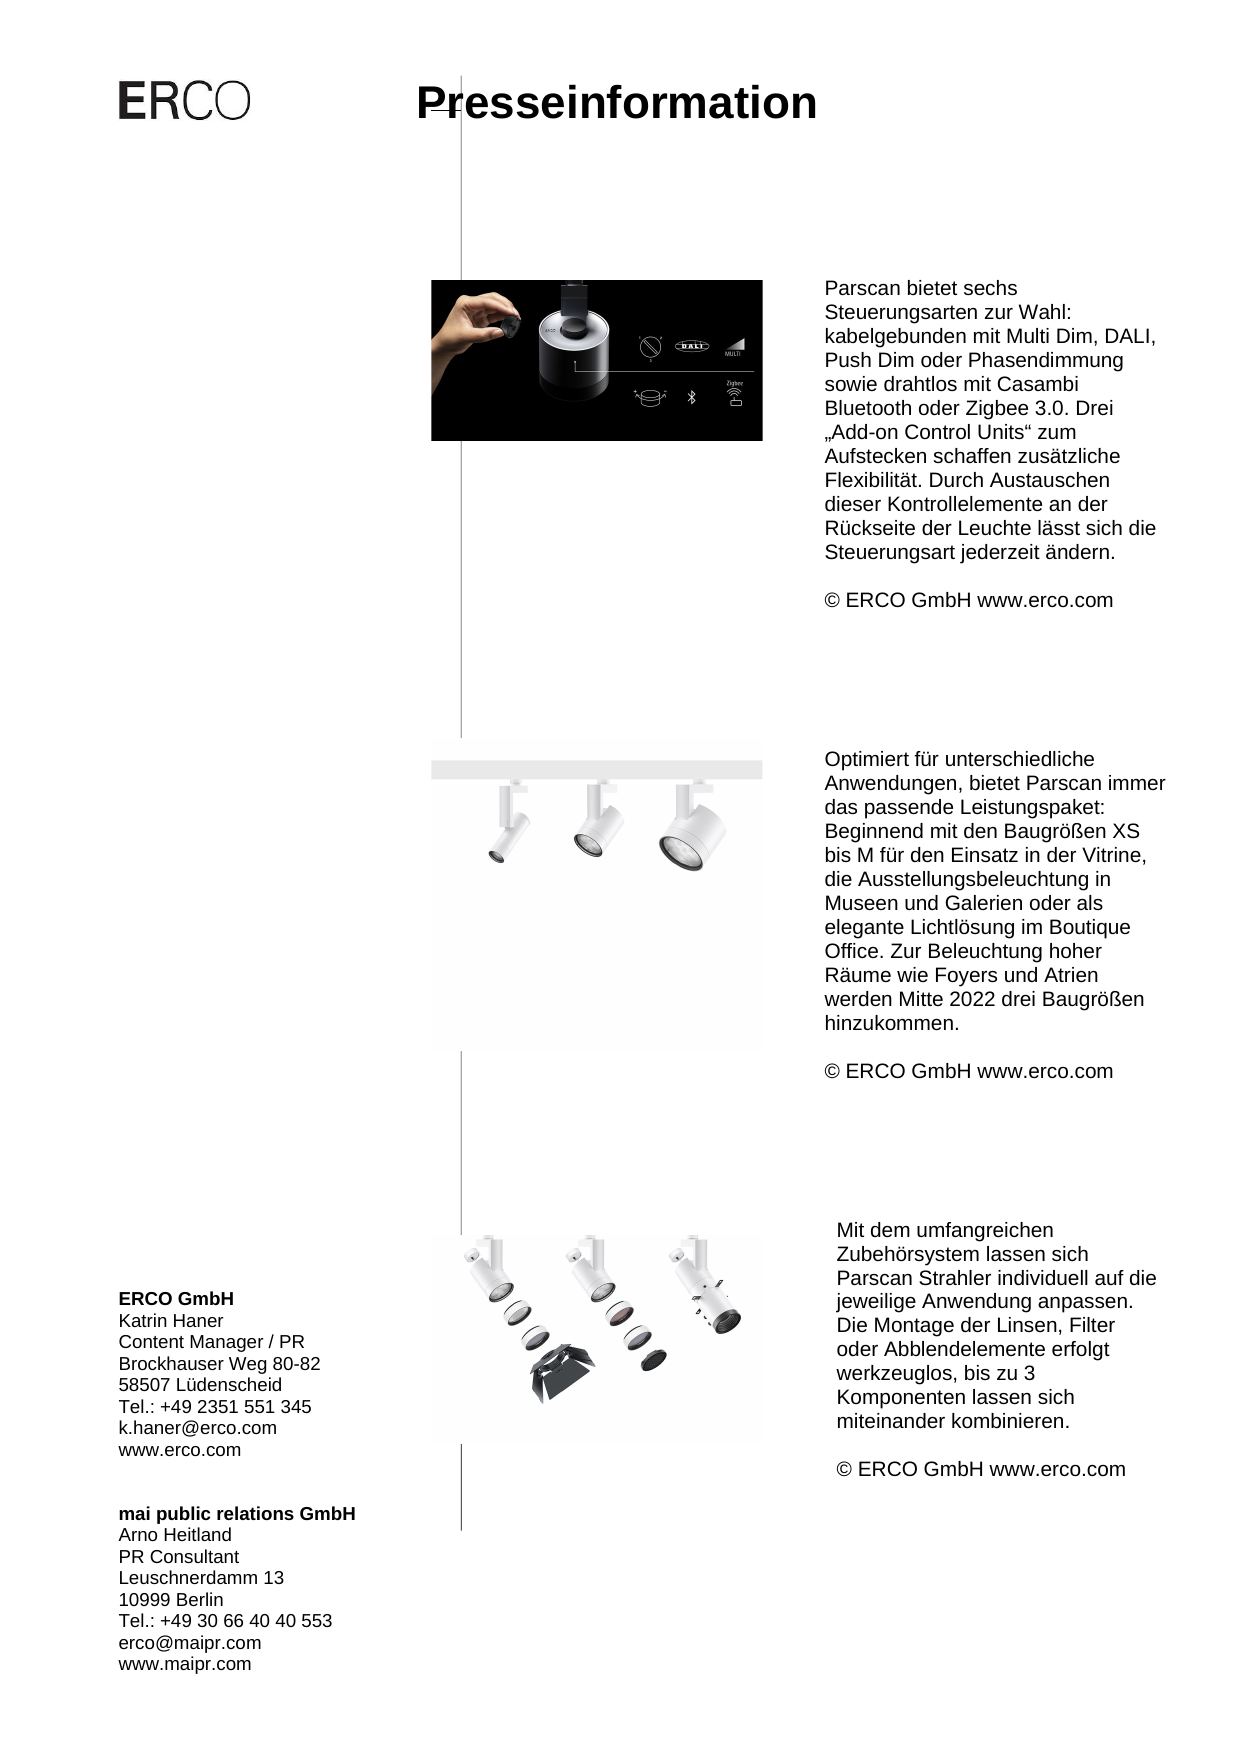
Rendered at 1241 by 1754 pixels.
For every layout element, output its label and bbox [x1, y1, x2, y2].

picture [431, 1235, 763, 1444]
picture [431, 738, 763, 1051]
picture [431, 280, 763, 441]
picture [118, 79, 251, 121]
